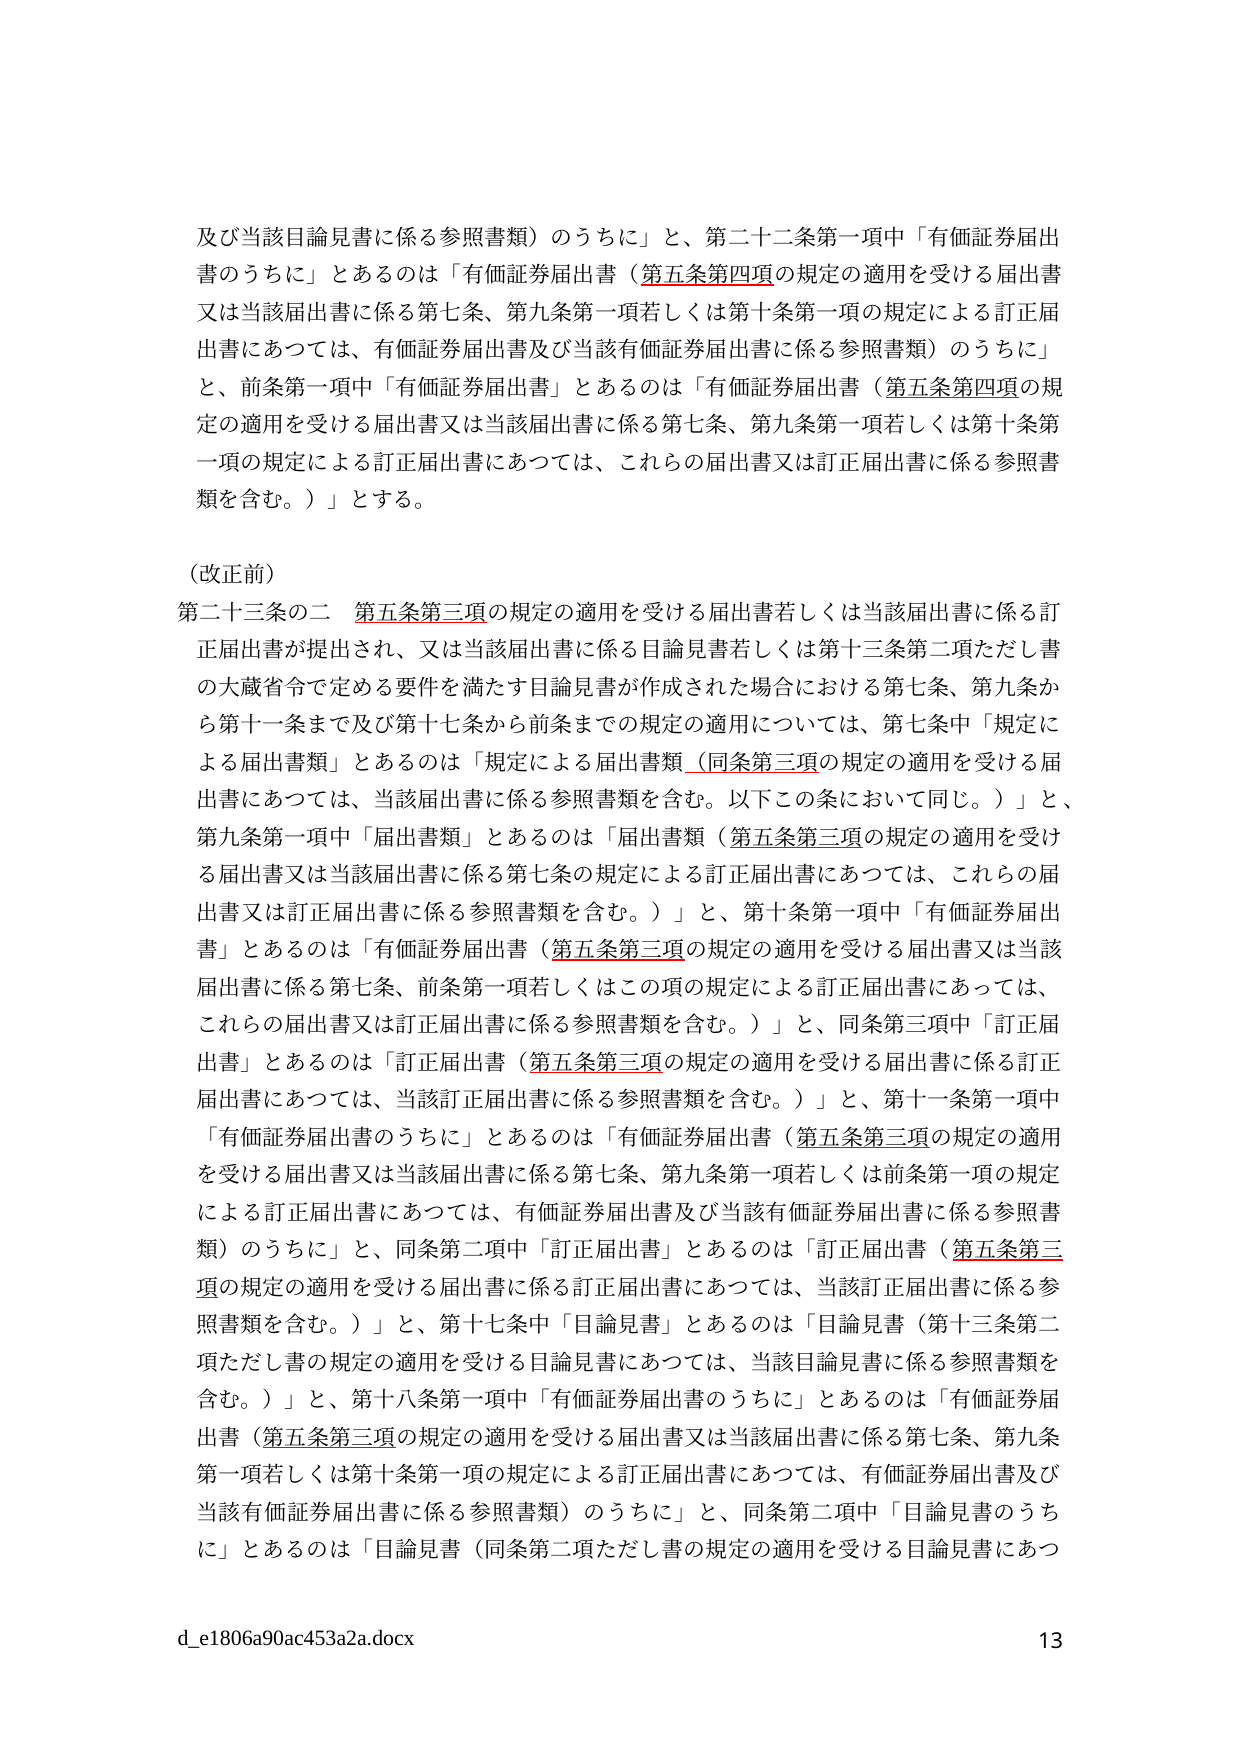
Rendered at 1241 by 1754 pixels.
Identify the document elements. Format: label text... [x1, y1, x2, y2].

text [177, 592, 1063, 1567]
text （改正前） [177, 554, 1063, 592]
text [177, 217, 1063, 517]
